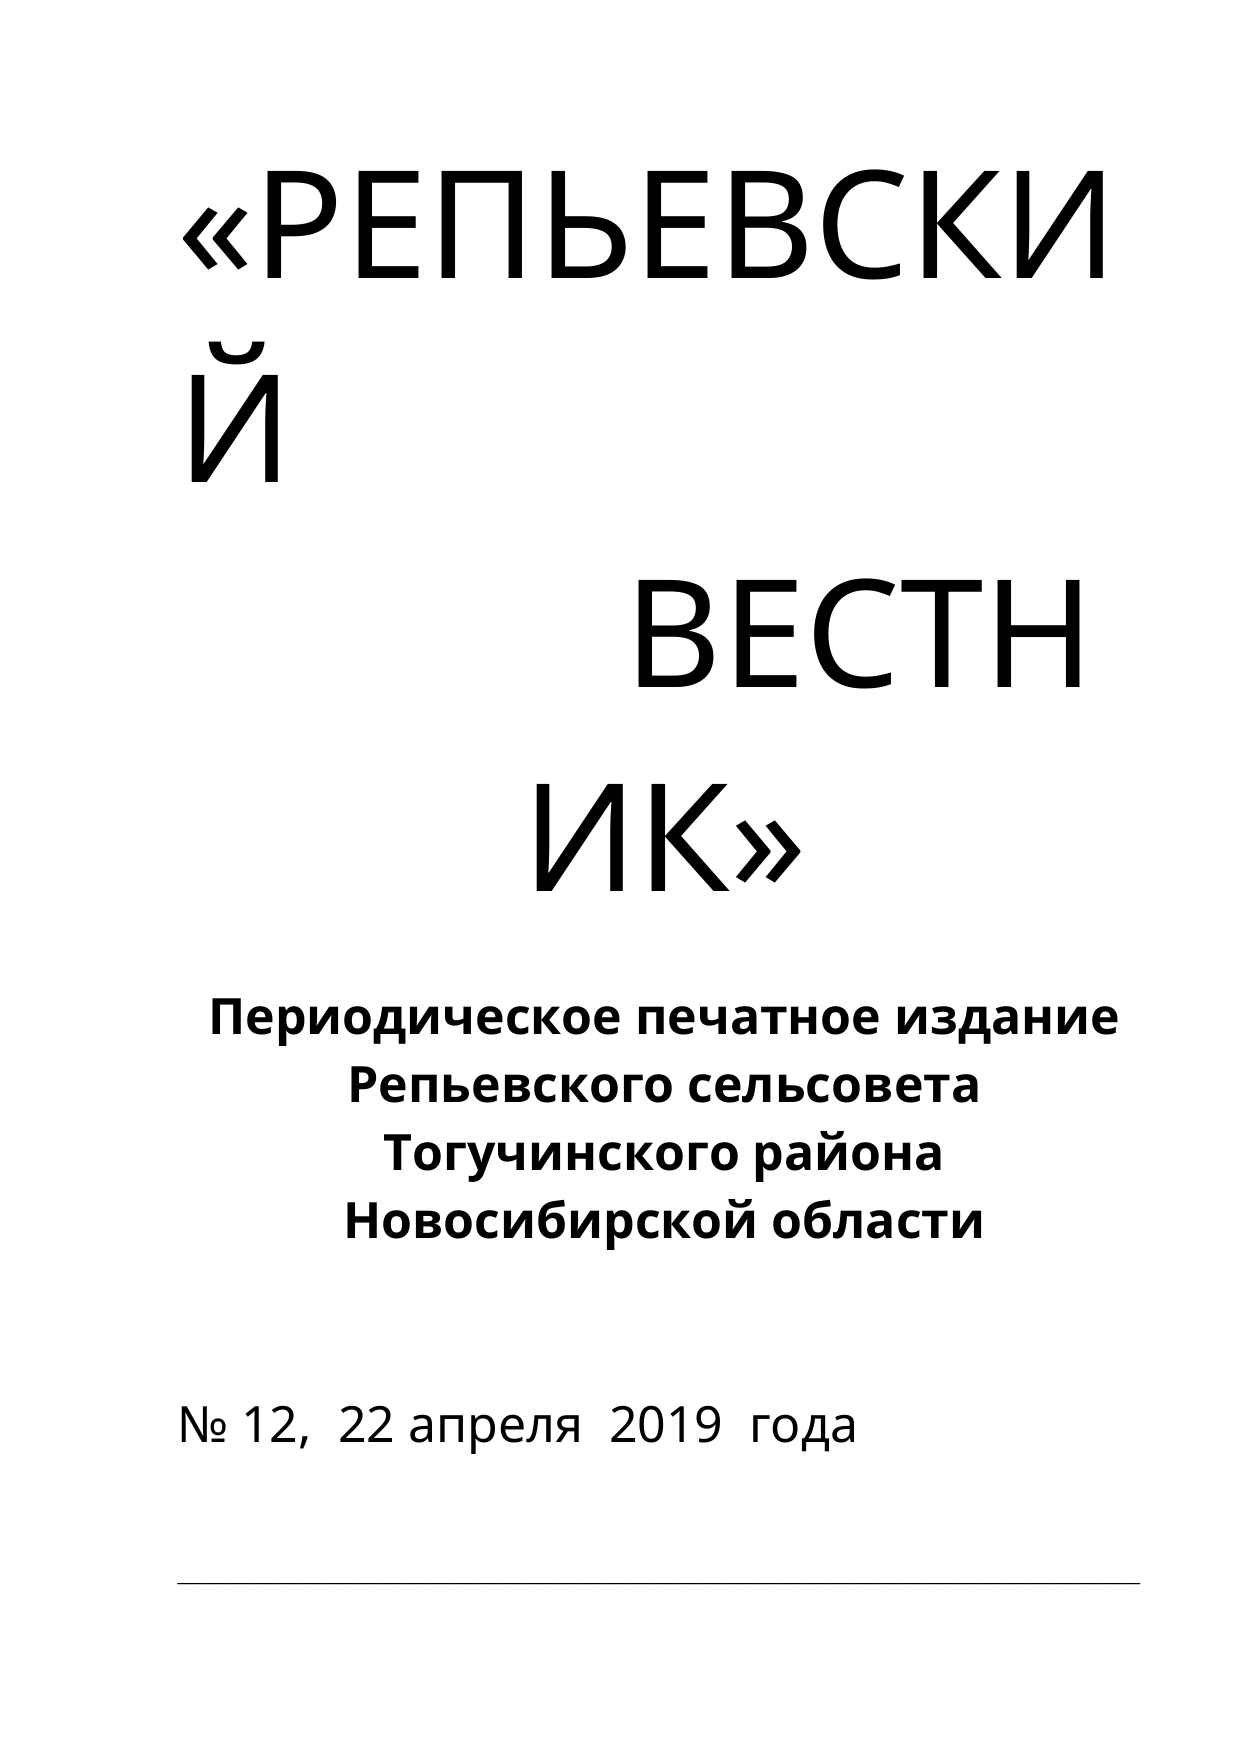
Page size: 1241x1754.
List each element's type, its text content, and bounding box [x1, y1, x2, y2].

text № 12, 22 апреля 2019 года [177, 1389, 1152, 1457]
text ВЕСТНИК» [177, 527, 1152, 935]
text Периодическое печатное издание [177, 981, 1152, 1049]
text «Репьевский [177, 118, 1152, 527]
text _____________________________________________________________________________ [177, 1558, 1152, 1587]
text Тогучинского района Новосибирской области [177, 1117, 1152, 1253]
text Репьевского сельсовета [177, 1049, 1152, 1117]
